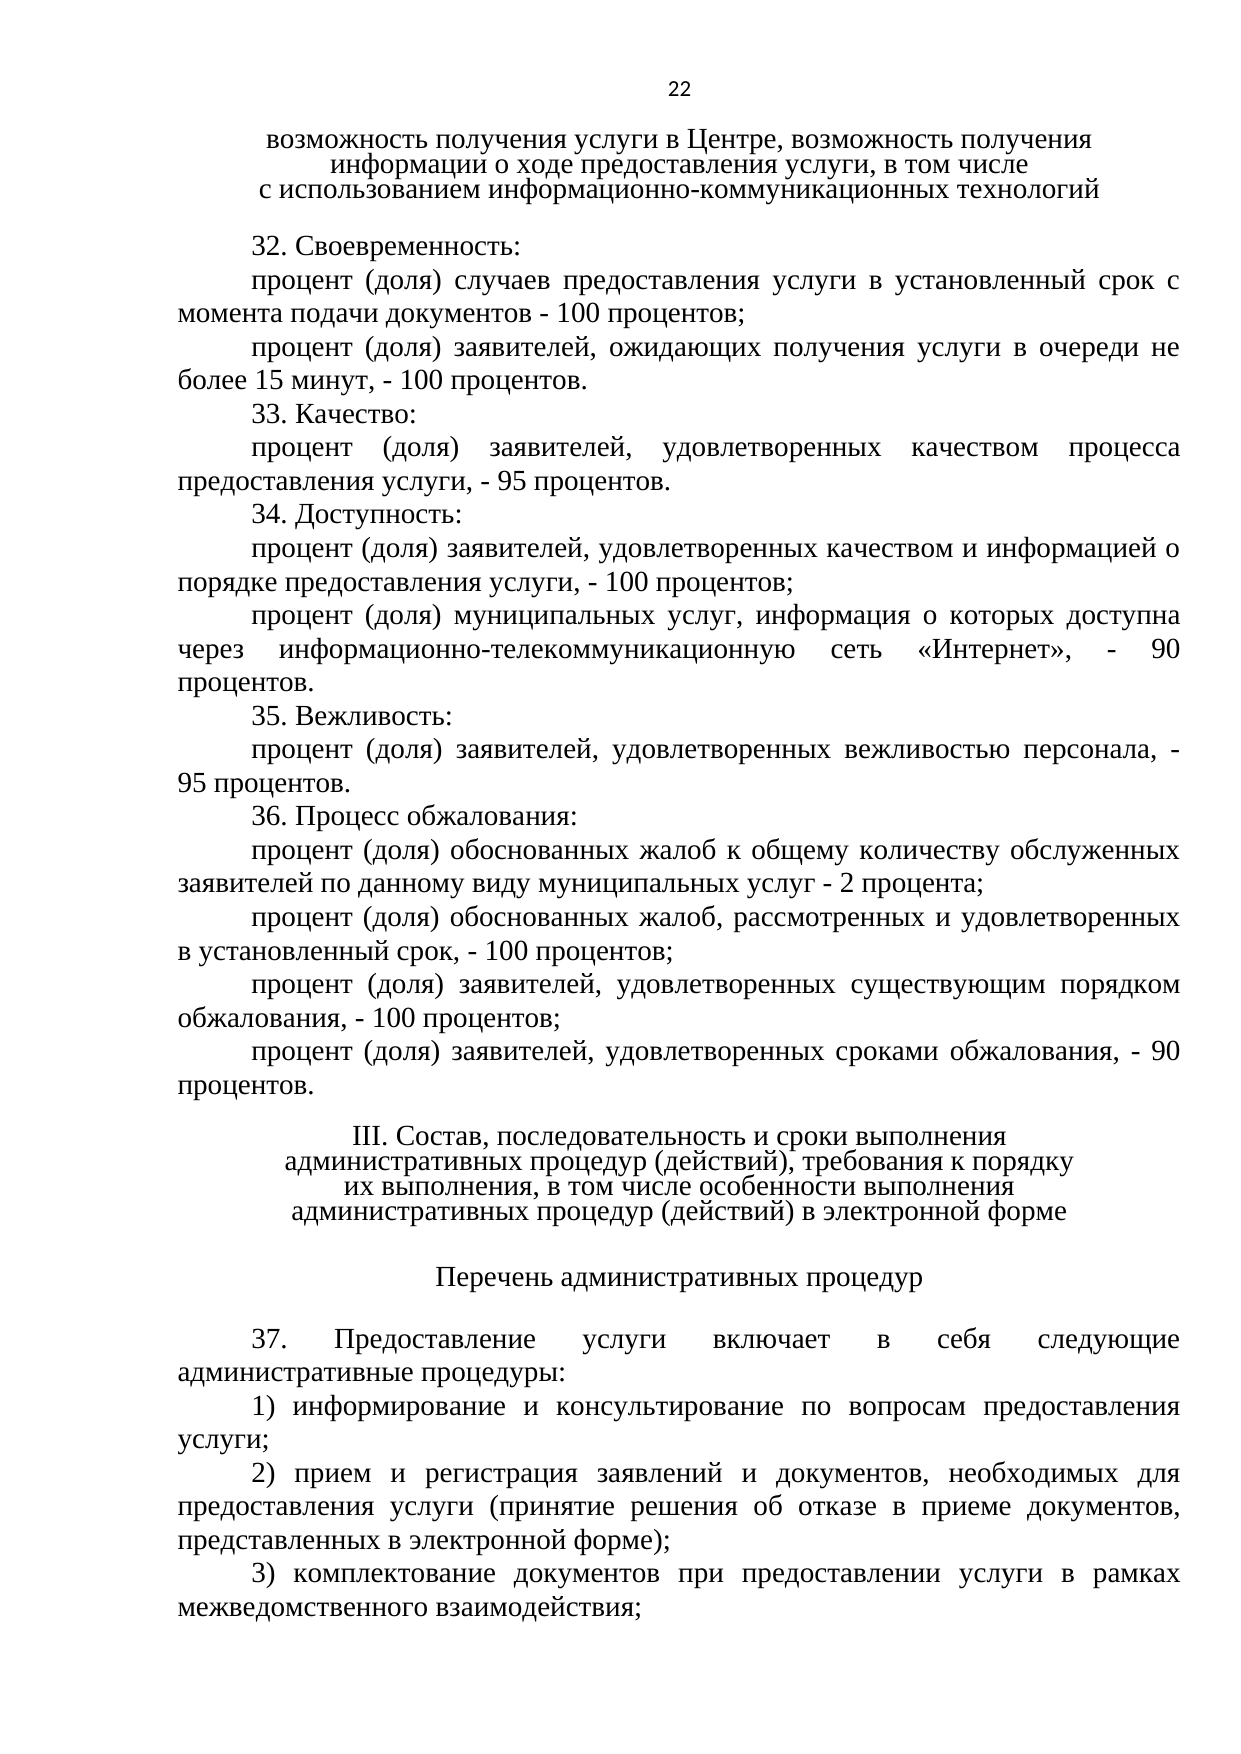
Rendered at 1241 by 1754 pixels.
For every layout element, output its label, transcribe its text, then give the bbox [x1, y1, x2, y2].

text процент (доля) обоснованных жалоб к общему количеству обслуженных заявителей по данному виду муниципальных услуг - 2 процента; [177, 832, 1181, 899]
text их выполнения, в том числе особенности выполнения [177, 1175, 1181, 1200]
text процент (доля) случаев предоставления услуги в установленный срок с момента подачи документов - 100 процентов; [177, 262, 1181, 329]
text 33. Качество: [177, 396, 1181, 429]
text 1) информирование и консультирование по вопросам предоставления услуги; [177, 1388, 1181, 1455]
text 36. Процесс обжалования: [177, 798, 1181, 832]
text процент (доля) заявителей, удовлетворенных вежливостью персонала, - 95 процентов. [177, 731, 1181, 798]
text с использованием информационно-коммуникационных технологий [530, 178, 1181, 203]
text процент (доля) заявителей, удовлетворенных существующим порядком обжалования, - 100 процентов; [177, 966, 1181, 1033]
text процент (доля) обоснованных жалоб, рассмотренных и удовлетворенных в установленный срок, - 100 процентов; [177, 899, 1181, 966]
text административных процедур (действий), требования к порядку [177, 1150, 661, 1175]
text административных процедур (действий) в электронной форме [665, 1200, 995, 1225]
text 2) прием и регистрация заявлений и документов, необходимых для предоставления услуги (принятие решения об отказе в приеме документов, представленных в электронной форме); [177, 1455, 1181, 1556]
text 35. Вежливость: [177, 698, 1181, 731]
text процент (доля) заявителей, удовлетворенных качеством процесса предоставления услуги, - 95 процентов. [177, 429, 1181, 497]
text 37. Предоставление услуги включает в себя следующие административные процедуры: [177, 1321, 1181, 1388]
text административных процедур (действий) в электронной форме [177, 1200, 668, 1225]
text 34. Доступность: [177, 497, 1181, 530]
text административных процедур (действий) в электронной форме [998, 1200, 1181, 1225]
text информации о ходе предоставления услуги, в том числе [177, 153, 369, 178]
text процент (доля) муниципальных услуг, информация о которых доступна через информационно-телекоммуникационную сеть «Интернет», - 90 процентов. [177, 597, 1181, 698]
text 3) комплектование документов при предоставлении услуги в рамках межведомственного взаимодействия; [177, 1556, 1181, 1623]
text возможность получения услуги в Центре, возможность получения [177, 128, 1181, 153]
text с использованием информационно-коммуникационных технологий [177, 178, 527, 203]
text административных процедур (действий), требования к порядку [658, 1150, 1181, 1175]
text информации о ходе предоставления услуги, в том числе [372, 153, 1181, 178]
text 32. Своевременность: [177, 228, 1181, 262]
text процент (доля) заявителей, ожидающих получения услуги в очереди не более 15 минут, - 100 процентов. [177, 329, 1181, 396]
text процент (доля) заявителей, удовлетворенных сроками обжалования, - 90 процентов. [177, 1033, 1181, 1100]
text III. Состав, последовательность и сроки выполнения [177, 1125, 1181, 1150]
text процент (доля) заявителей, удовлетворенных качеством и информацией о порядке предоставления услуги, - 100 процентов; [177, 530, 1181, 597]
text Перечень административных процедур [177, 1259, 1181, 1293]
